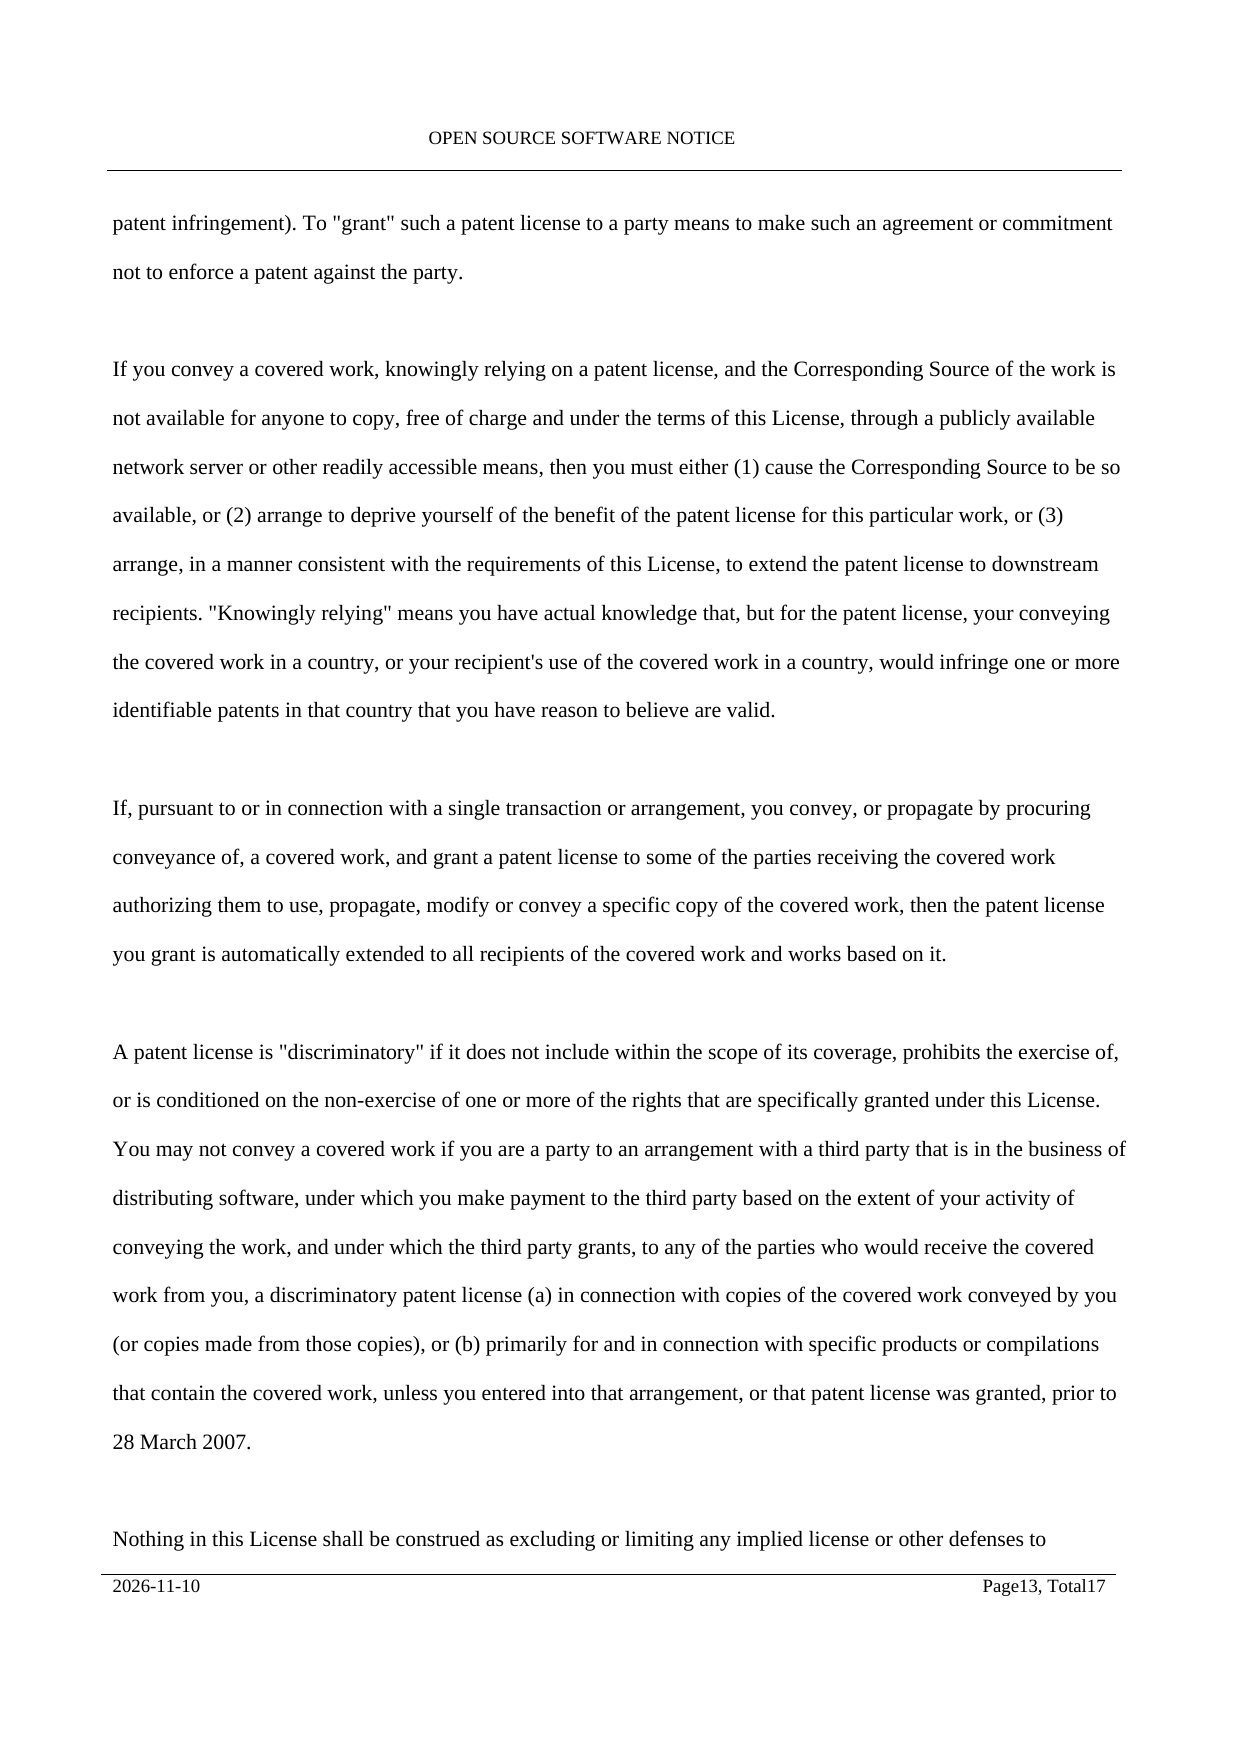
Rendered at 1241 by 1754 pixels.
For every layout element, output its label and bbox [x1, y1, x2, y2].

text [112, 206, 1128, 1555]
